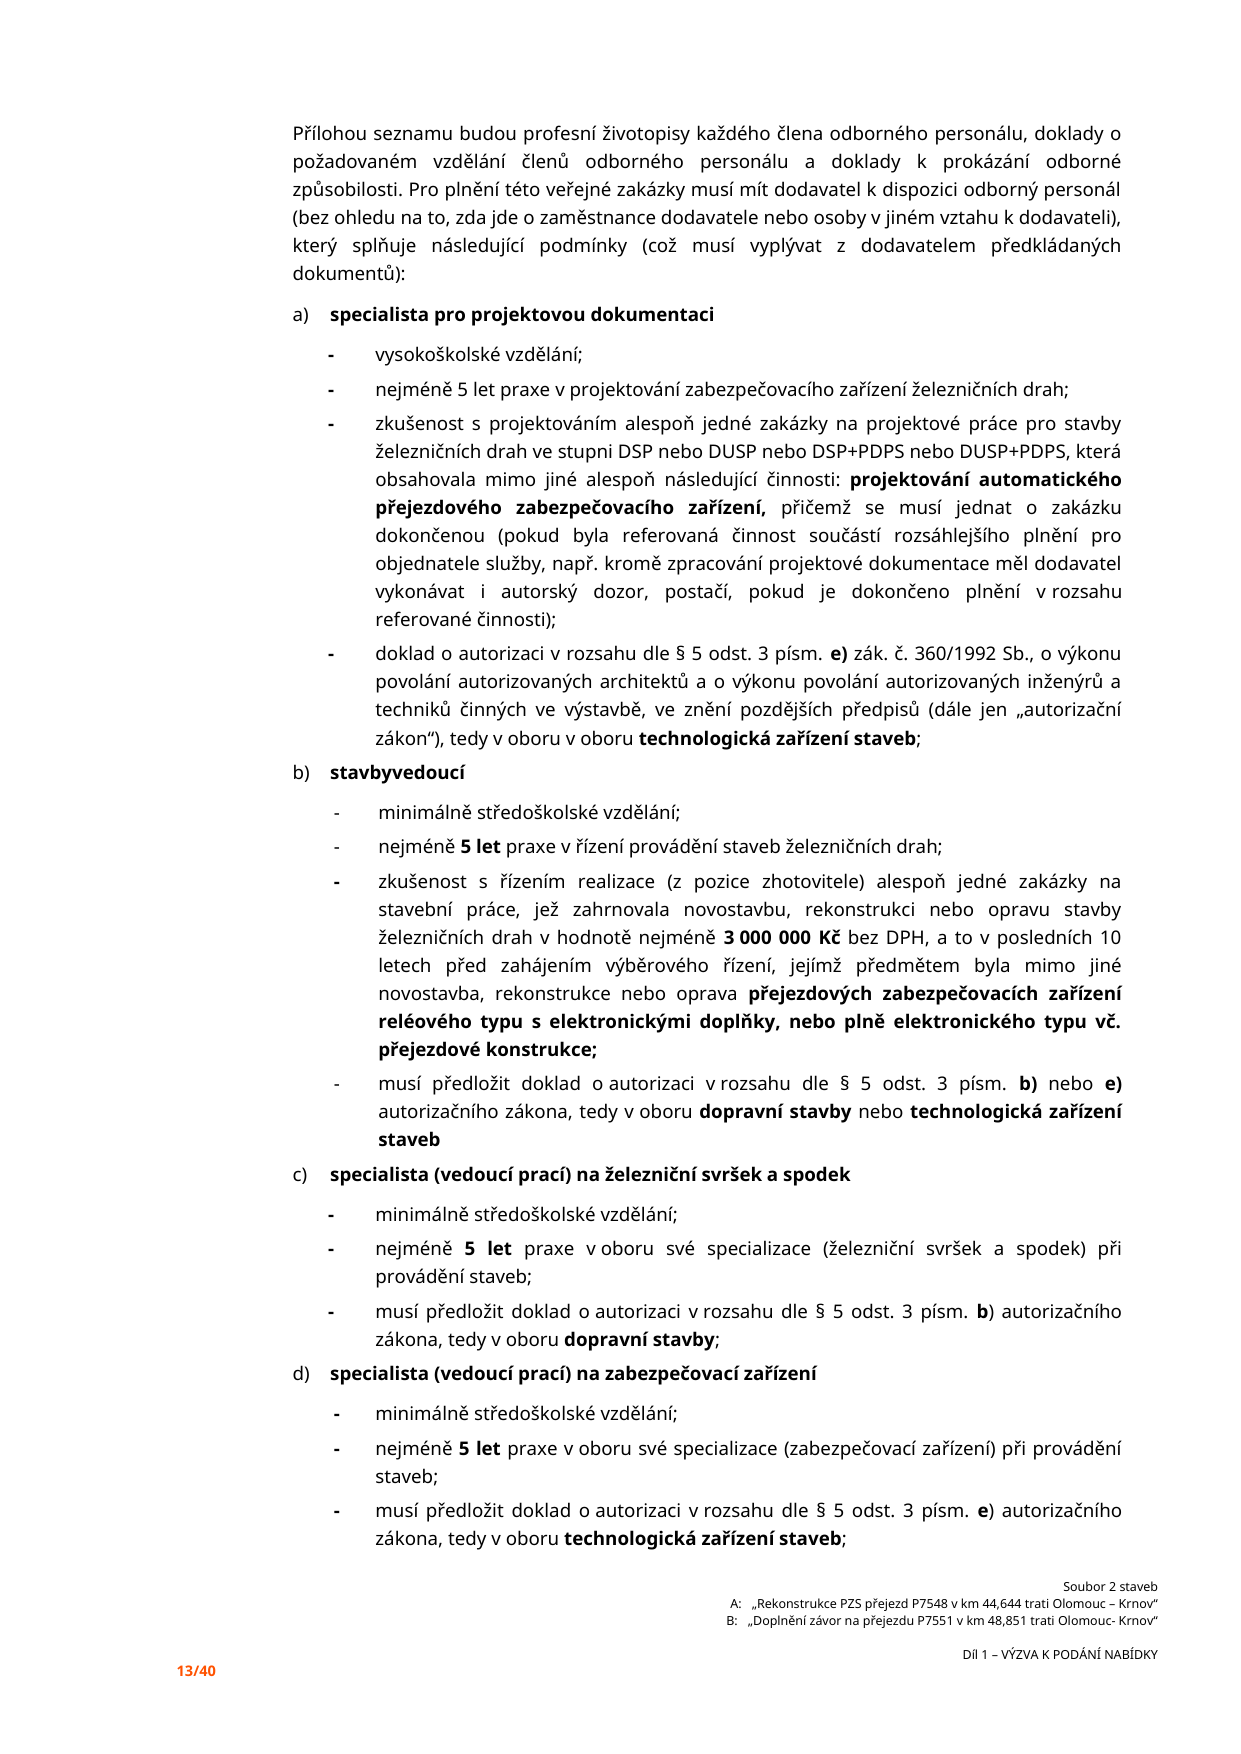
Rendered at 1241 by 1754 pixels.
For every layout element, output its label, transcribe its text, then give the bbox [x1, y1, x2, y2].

list specialista (vedoucí prací) na zabezpečovací zařízení [292, 1360, 1122, 1386]
list stavbyvedoucí [292, 759, 1122, 784]
text doklad o autorizaci v rozsahu dle § 5 odst. 3 písm. e) zák. č. 360/1992 Sb., o výkonu povolání autorizovaných architektů a o výkonu povolání autorizovaných inženýrů a techniků činných ve výstavbě, ve znění pozdějších předpisů (dále jen „autorizační zákon“), tedy v oboru v oboru technologická zařízení staveb; [328, 641, 1122, 750]
list specialista (vedoucí prací) na železniční svršek a spodek [292, 1161, 1122, 1186]
text nejméně 5 let praxe v oboru své specializace (železniční svršek a spodek) při provádění staveb; [328, 1236, 1122, 1289]
text zkušenost s projektováním alespoň jedné zakázky na projektové práce pro stavby železničních drah ve stupni DSP nebo DUSP nebo DSP+PDPS nebo DUSP+PDPS, která obsahovala mimo jiné alespoň následující činnosti: projektování automatického přejezdového zabezpečovacího zařízení, přičemž se musí jednat o zakázku dokončenou (pokud byla referovaná činnost součástí rozsáhlejšího plnění pro objednatele služby, např. kromě zpracování projektové dokumentace měl dodavatel vykonávat i autorský dozor, postačí, pokud je dokončeno plnění v rozsahu referované činnosti); [328, 410, 1122, 632]
text musí předložit doklad o autorizaci v rozsahu dle § 5 odst. 3 písm. e) autorizačního zákona, tedy v oboru technologická zařízení staveb; [334, 1497, 1122, 1551]
text vysokoškolské vzdělání; [328, 342, 1122, 367]
text nejméně 5 let praxe v oboru své specializace (zabezpečovací zařízení) při provádění staveb; [334, 1435, 1122, 1488]
list musí předložit doklad o autorizaci v rozsahu dle § 5 odst. 3 písm. b) nebo e) autorizačního zákona, tedy v oboru dopravní stavby nebo technologická zařízení staveb [334, 1071, 1122, 1152]
text musí předložit doklad o autorizaci v rozsahu dle § 5 odst. 3 písm. b) autorizačního zákona, tedy v oboru dopravní stavby; [328, 1298, 1122, 1351]
text minimálně středoškolské vzdělání; [328, 1201, 1122, 1227]
list nejméně 5 let praxe v řízení provádění staveb železničních drah; [334, 834, 1122, 859]
text minimálně středoškolské vzdělání; [334, 1401, 1122, 1426]
text Přílohou seznamu budou profesní životopisy každého člena odborného personálu, doklady o požadovaném vzdělání členů odborného personálu a doklady k prokázání odborné způsobilosti. Pro plnění této veřejné zakázky musí mít dodavatel k dispozici odborný personál (bez ohledu na to, zda jde o zaměstnance dodavatele nebo osoby v jiném vztahu k dodavateli), který splňuje následující podmínky (což musí vyplývat z dodavatelem předkládaných dokumentů): [292, 121, 1122, 286]
list zkušenost s řízením realizace (z pozice zhotovitele) alespoň jedné zakázky na stavební práce, jež zahrnovala novostavbu, rekonstrukci nebo opravu stavby železničních drah v hodnotě nejméně 3 000 000 Kč bez DPH, a to v posledních 10 letech před zahájením výběrového řízení, jejímž předmětem byla mimo jiné novostavba, rekonstrukce nebo oprava přejezdových zabezpečovacích zařízení reléového typu s elektronickými doplňky, nebo plně elektronického typu vč. přejezdové konstrukce; [334, 868, 1122, 1062]
list minimálně středoškolské vzdělání; [334, 799, 1122, 825]
text nejméně 5 let praxe v projektování zabezpečovacího zařízení železničních drah; [328, 376, 1122, 402]
list specialista pro projektovou dokumentaci [292, 301, 1122, 327]
